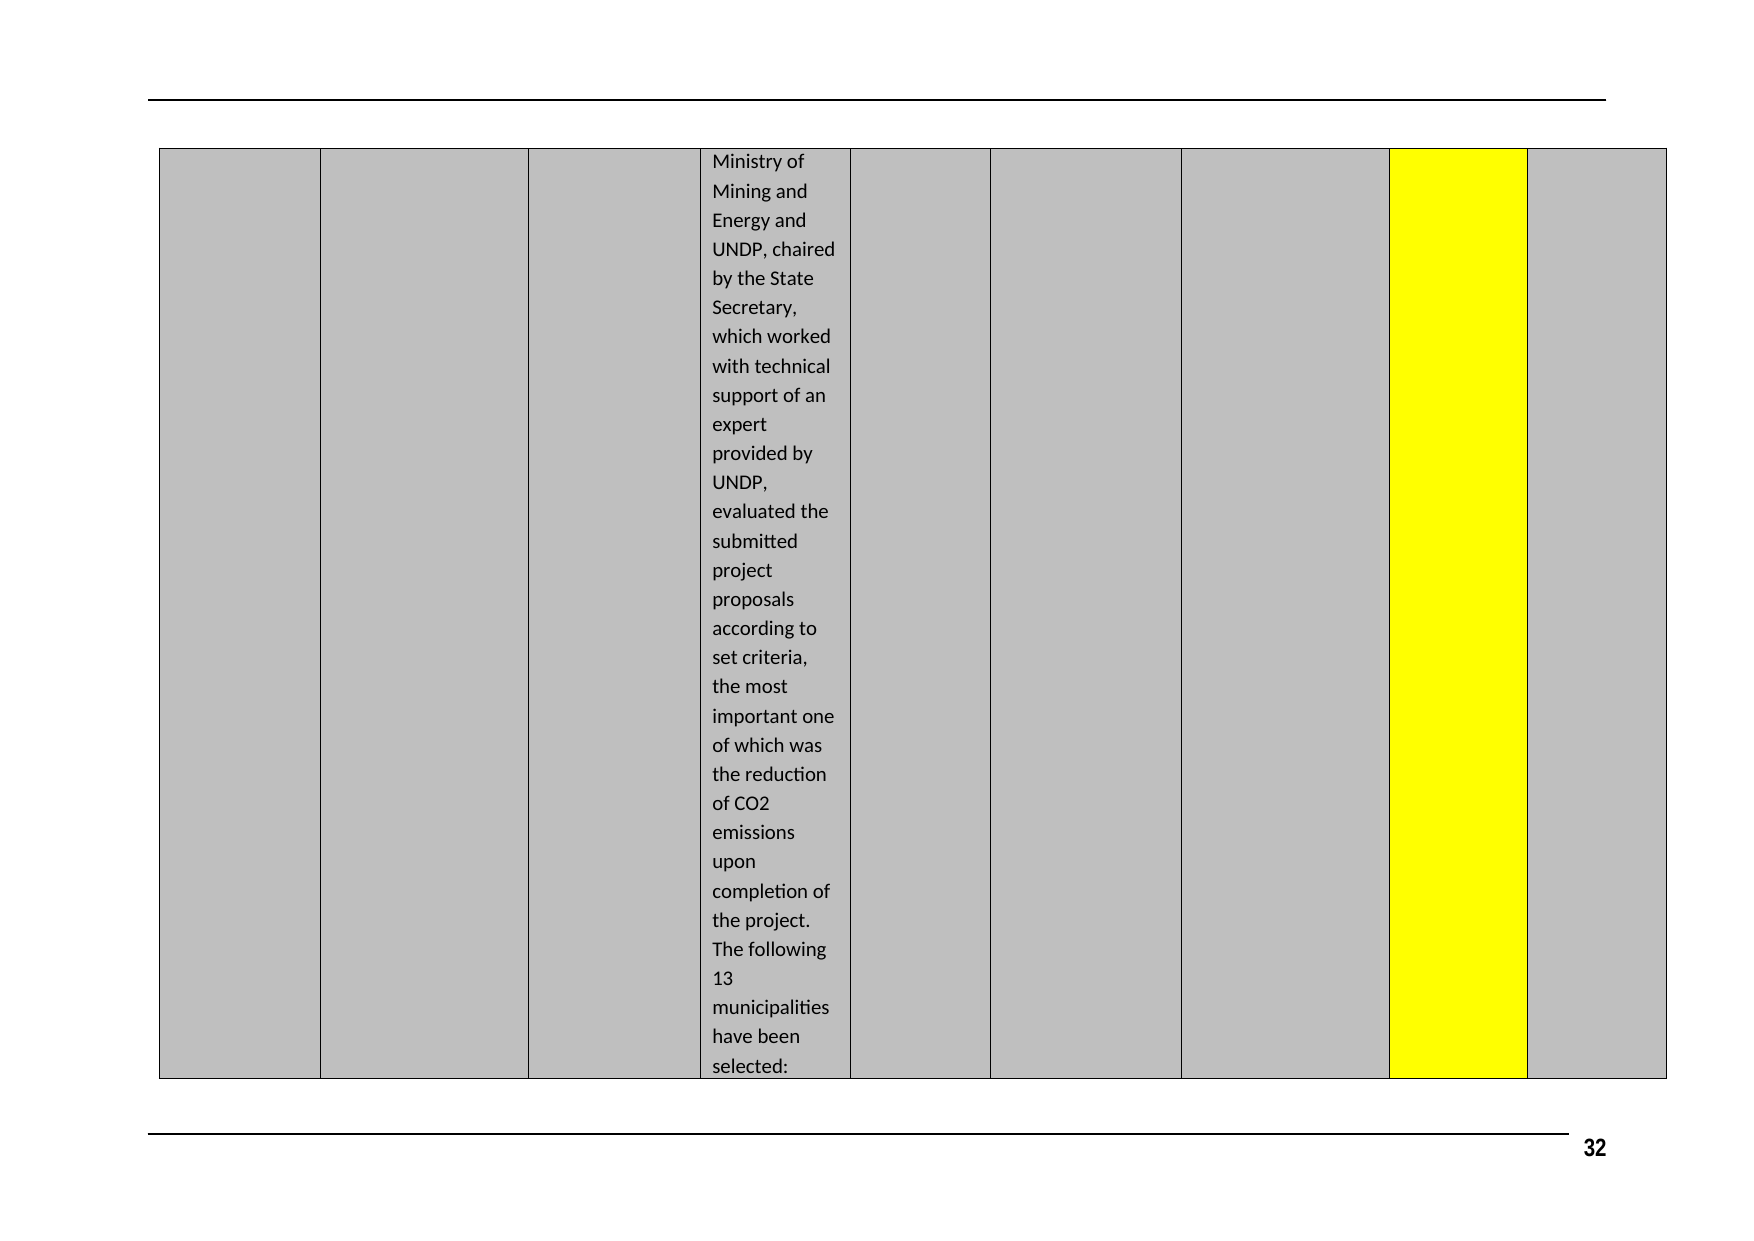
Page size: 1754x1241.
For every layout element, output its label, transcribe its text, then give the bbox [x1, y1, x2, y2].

table_cell 0 [529, 149, 700, 1078]
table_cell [991, 149, 1181, 1078]
